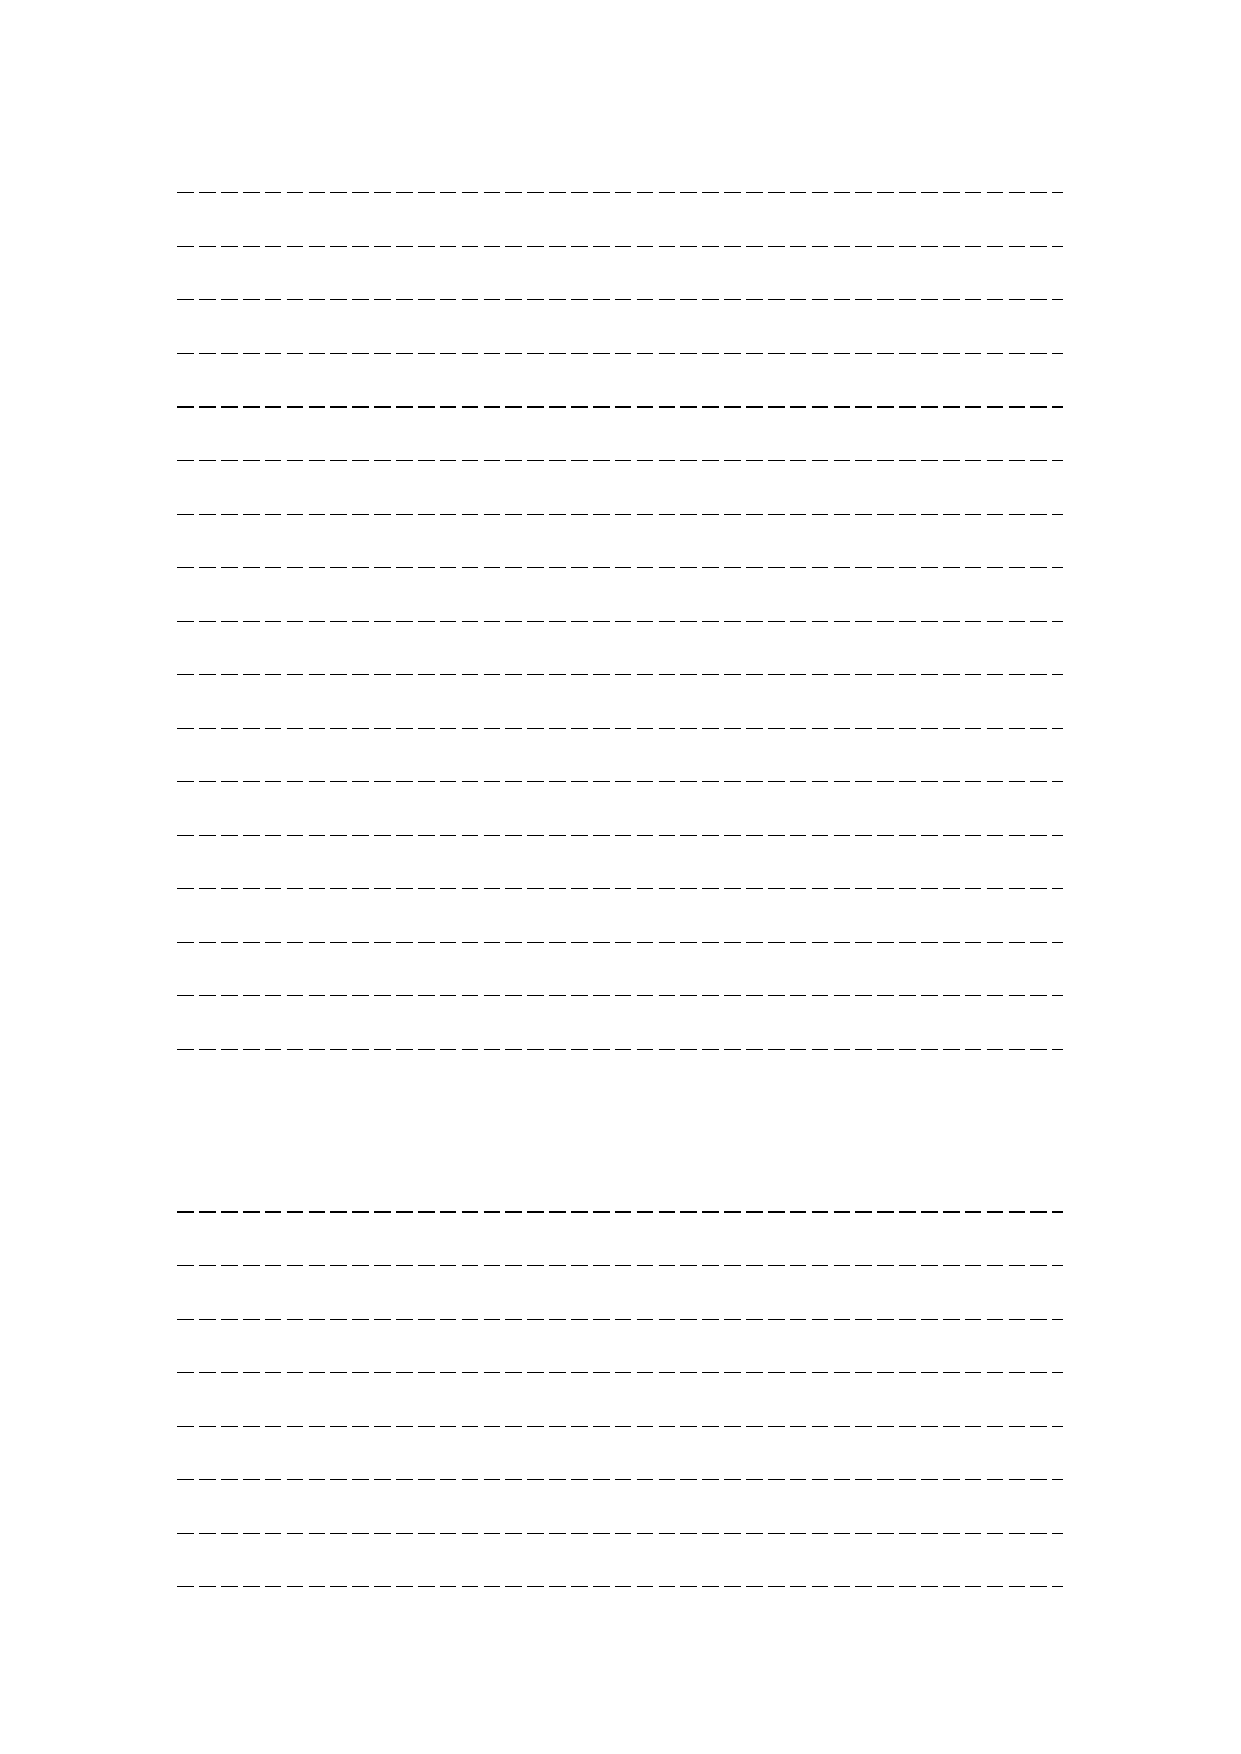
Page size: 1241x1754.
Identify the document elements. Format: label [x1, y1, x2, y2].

table_cell [177, 674, 1063, 728]
table_cell [177, 1372, 1063, 1426]
table_cell [177, 246, 1063, 299]
table_cell [177, 1319, 1063, 1372]
table_cell [177, 1533, 1063, 1586]
table_cell [177, 995, 1063, 1049]
table_cell [177, 514, 1063, 567]
table_cell [177, 1426, 1063, 1479]
table_cell [177, 888, 1063, 942]
table_cell [177, 406, 1063, 460]
table_cell [177, 299, 1063, 353]
table_cell [177, 1049, 1063, 1211]
table_cell [177, 781, 1063, 835]
table_cell [177, 192, 1063, 246]
table_cell [177, 353, 1063, 406]
table_cell [177, 1479, 1063, 1533]
table_cell [177, 1211, 1063, 1265]
table_cell [177, 942, 1063, 995]
table_cell [177, 567, 1063, 621]
table_cell [177, 1265, 1063, 1318]
table_cell [177, 460, 1063, 513]
table_cell [177, 835, 1063, 888]
table_cell [177, 621, 1063, 674]
table_cell [177, 728, 1063, 781]
